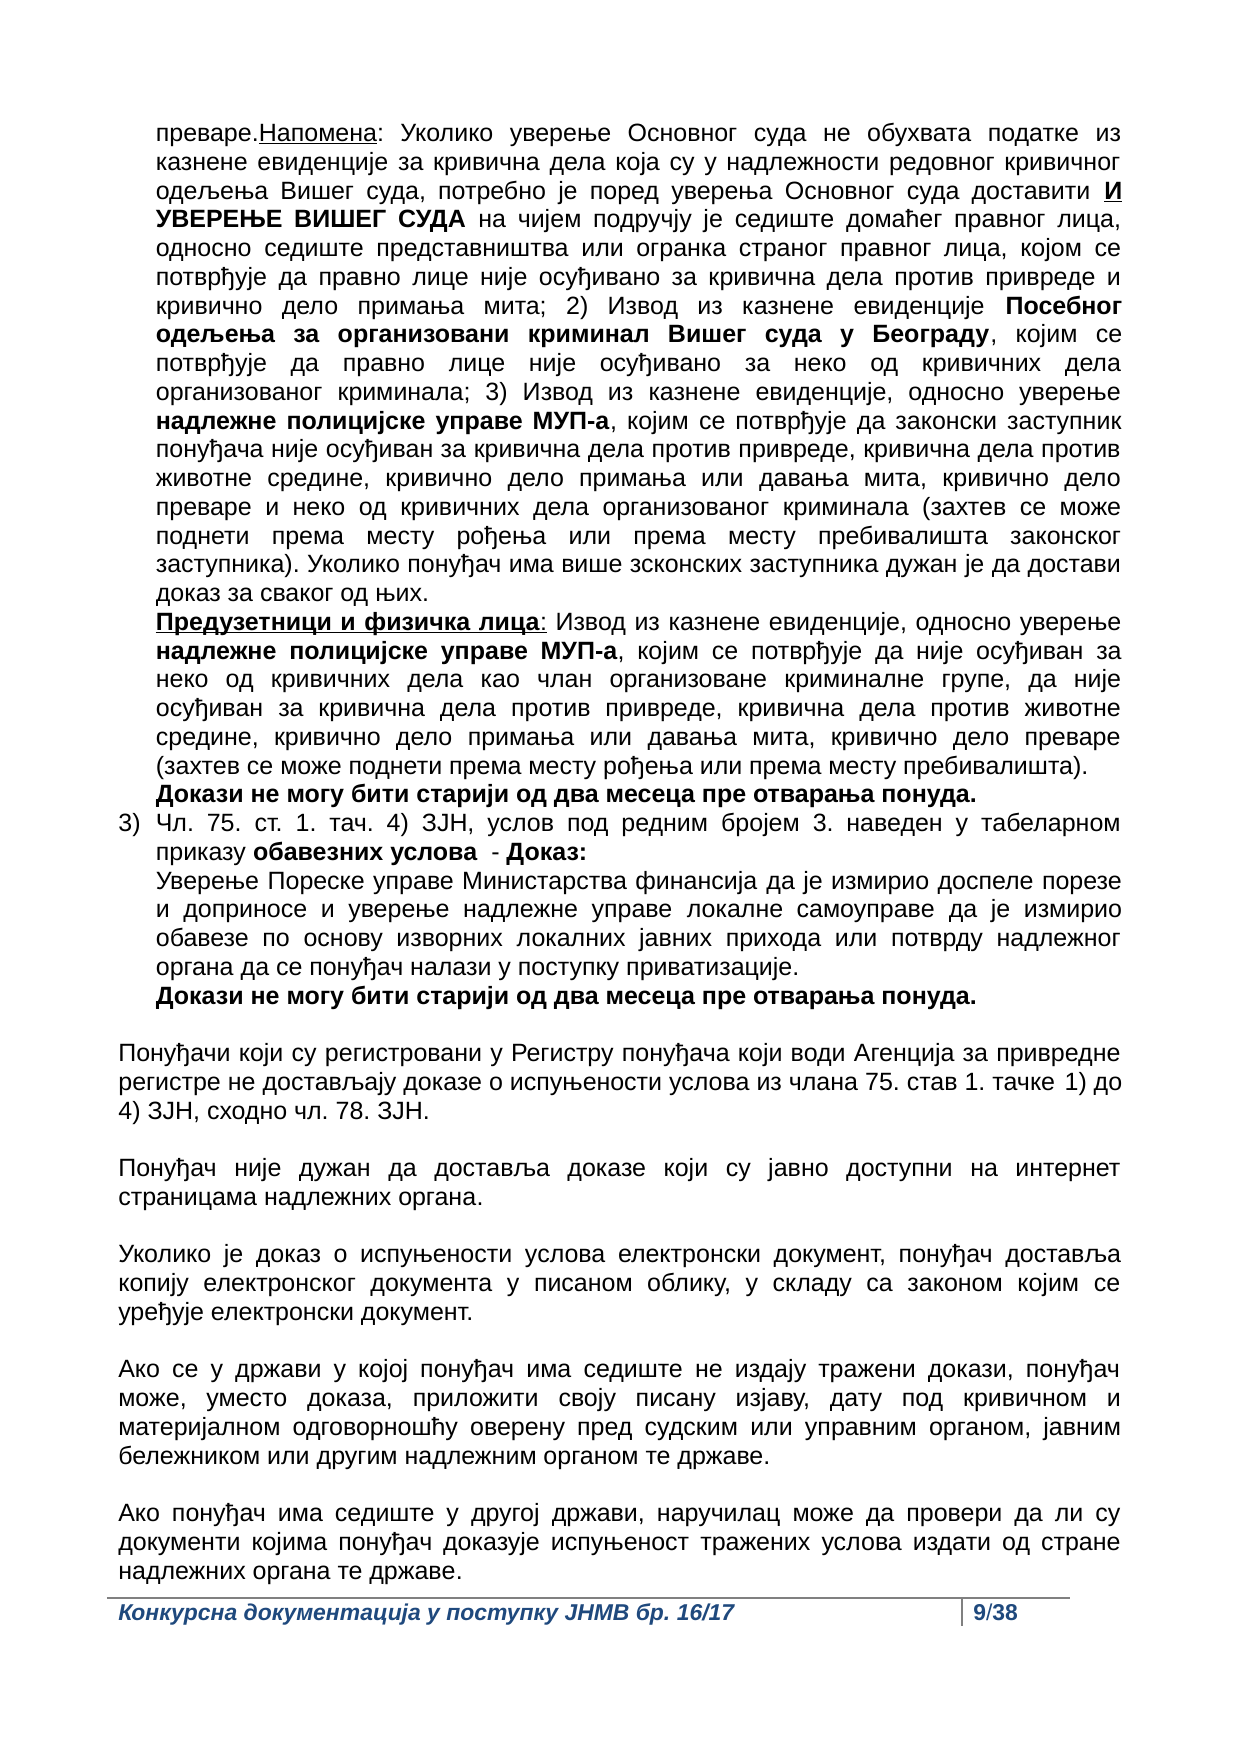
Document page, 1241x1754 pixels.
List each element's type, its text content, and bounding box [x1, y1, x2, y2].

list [156, 118, 1122, 607]
list Предузетници и физичка лица: Извод из казнене евиденције, односно уверење надлежне полицијске управе МУП-а, којим се потврђује да није осуђиван за неко од кривичних дела као члан организоване криминалне групе, да није осуђиван за кривична дела против привреде, кривична дела против животне средине, кривично дело примања или давања мита, кривично дело преваре (захтев се може поднети према месту рођења или према месту пребивалишта). [156, 607, 1122, 779]
list Уколико је доказ о испуњености услова електронски документ, понуђач доставља копију електронског документа у писаном облику, у складу са законом којим се уређује електронски документ. [118, 1239, 1122, 1326]
list Чл. 75. ст. 1. тач. 4) ЗЈН, услов под редним бројем 3. наведен у табеларном приказу обавезних услова - Доказ: [118, 808, 1122, 866]
list Ако понуђач има седиште у другој држави, наручилац може да провери да ли су документи којима понуђач доказује испуњеност тражених услова издати од стране надлежних органа те државе. [118, 1498, 1122, 1584]
list Докази не могу бити старији од два месеца пре отварања понуда. [156, 981, 1122, 1009]
list Ако се у држави у којој понуђач има седиште не издају тражени докази, понуђач може, уместо доказа, приложити своју писану изјаву, дату под кривичном и материјалном одговорношћу оверену пред судским или управним органом, јавним бележником или другим надлежним органом те државе. [118, 1354, 1122, 1469]
list Понуђач није дужан да доставља доказе који су јавно доступни на интернет страницама надлежних органа. [118, 1153, 1122, 1211]
list Понуђачи који су регистровани у Регистру понуђача који води Агенција за привредне регистре не достављају доказе о испуњености услова из члана 75. став 1. тачке 1) до 4) ЗЈН, сходно чл. 78. ЗЈН. [118, 1038, 1122, 1124]
list Уверење Пореске управе Министарства финансија да је измирио доспеле порезе и доприносе и уверење надлежне управе локалне самоуправе да је измирио обавезе по основу изворних локалних јавних прихода или потврду надлежног органа да се понуђач налази у поступку приватизације. [156, 866, 1122, 981]
list Докази не могу бити старији од два месеца пре отварања понуда. [156, 779, 1122, 808]
